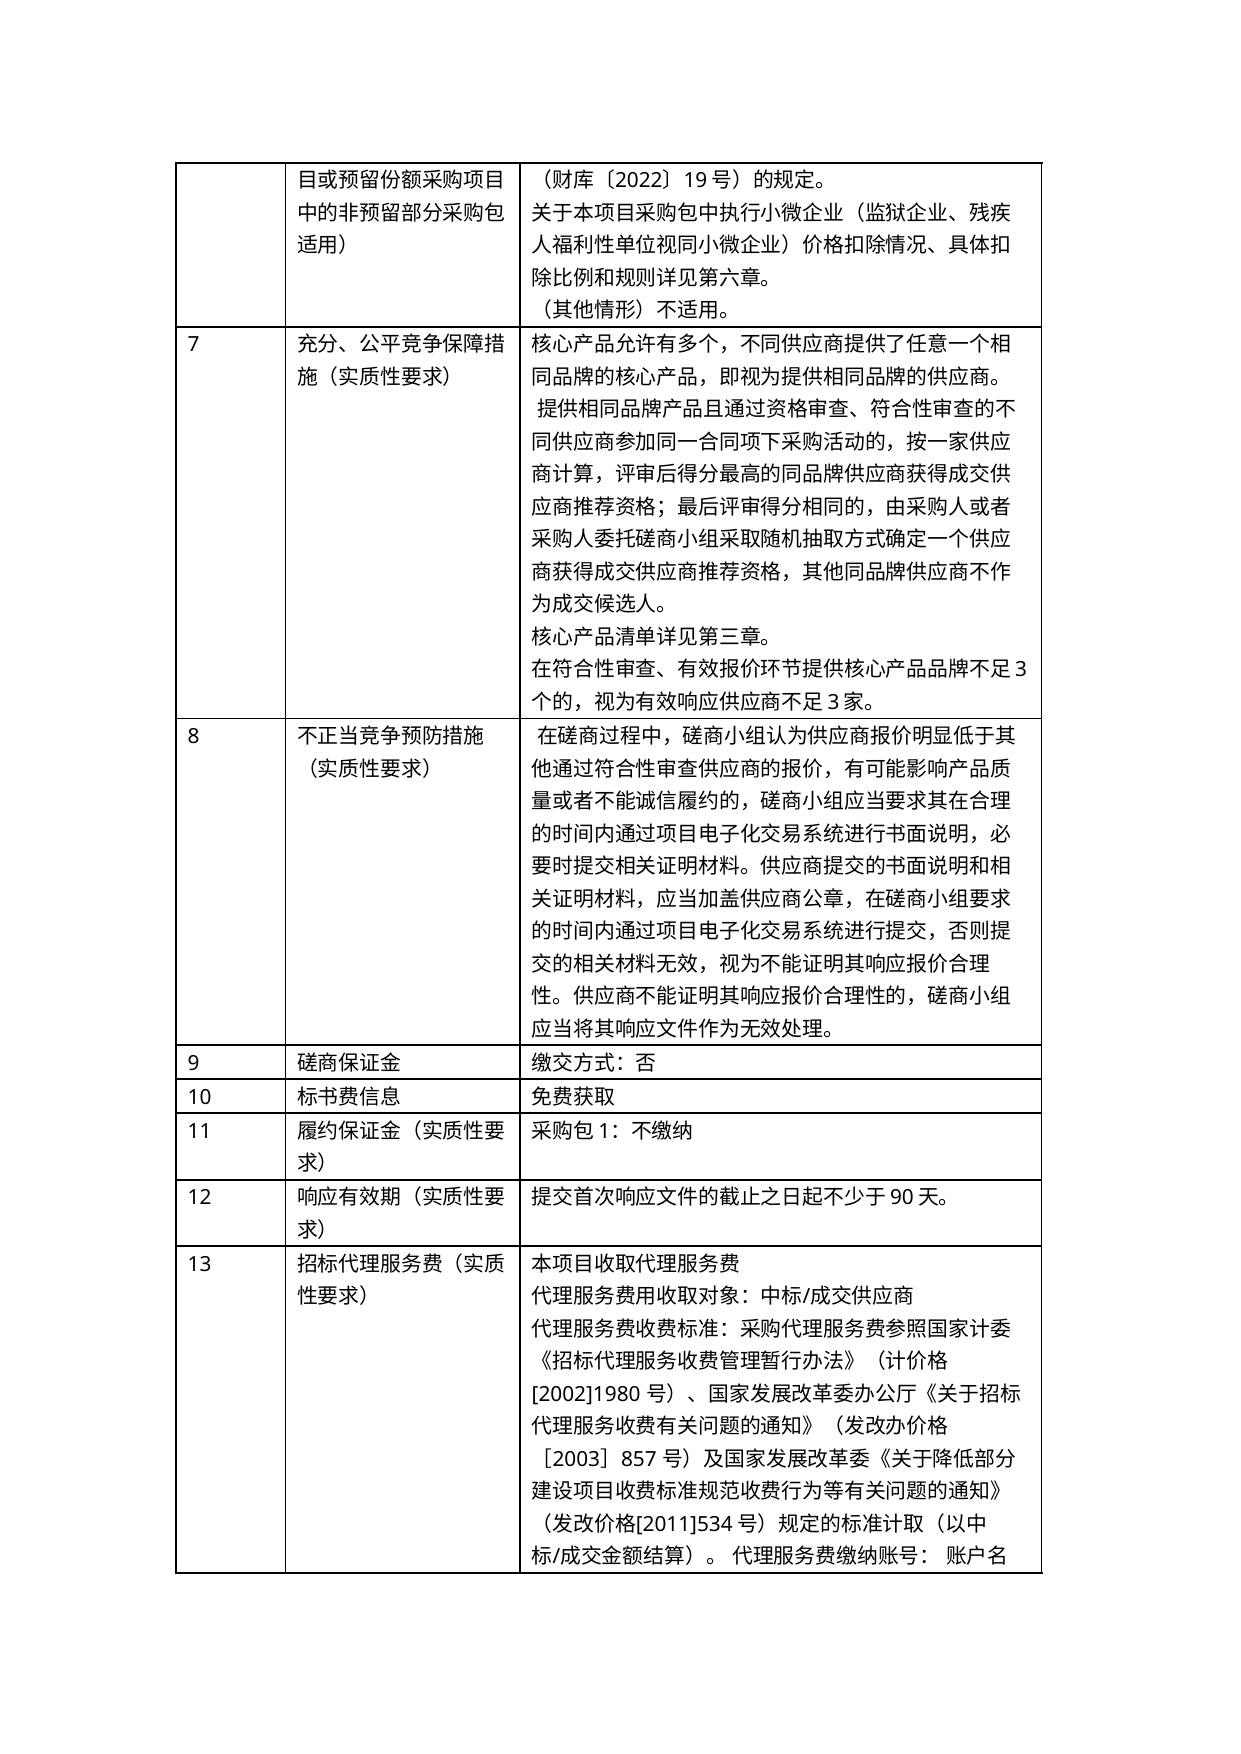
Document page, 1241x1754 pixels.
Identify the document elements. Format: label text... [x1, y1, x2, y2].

table_cell 在磋商过程中，磋商小组认为供应商报价明显低于其他通过符合性审查供应商的报价，有可能影响产品质量或者不能诚信履约的，磋商小组应当要求其在合理的时间内通过项目电子化交易系统进行书面说明，必要时提交相关证明材料。供应商提交的书面说明和相关证明材料，应当加盖供应商公章，在磋商小组要求的时间内通过项目电子化交易系统进行提交，否则提交的相关材料无效，视为不能证明其响应报价合理性。供应商不能证明其响应报价合理性的，磋商小组应当将其响应文件作为无效处理。 [521, 719, 1041, 1044]
table_cell 7 [177, 328, 285, 718]
table_cell 免费获取 [521, 1080, 1041, 1112]
table_cell 招标代理服务费（实质性要求） [286, 1247, 519, 1572]
table_cell 履约保证金（实质性要求） [286, 1114, 519, 1179]
table_cell 13 [177, 1247, 285, 1572]
table_cell 9 [177, 1046, 285, 1078]
table_cell 充分、公平竞争保障措施（实质性要求） [286, 328, 519, 718]
table_cell 10 [177, 1080, 285, 1112]
table_cell 响应有效期（实质性要求） [286, 1181, 519, 1245]
table_cell 缴交方式：否 [521, 1046, 1041, 1078]
table_cell 6 [177, 164, 285, 326]
table_cell 采购包1：不缴纳 [521, 1114, 1041, 1179]
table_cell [521, 164, 1041, 326]
table_cell 不正当竞争预防措施（实质性要求） [286, 719, 519, 1044]
table_cell 8 [177, 719, 285, 1044]
table_cell 提交首次响应文件的截止之日起不少于90天。 [521, 1181, 1041, 1245]
table_cell 12 [177, 1181, 285, 1245]
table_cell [521, 1247, 1041, 1572]
table_cell 磋商保证金 [286, 1046, 519, 1078]
table_cell 标书费信息 [286, 1080, 519, 1112]
table_cell 核心产品允许有多个，不同供应商提供了任意一个相同品牌的核心产品，即视为提供相同品牌的供应商。 提供相同品牌产品且通过资格审查、符合性审查的不同供应商参加同一合同项下采购活动的，按一家供应商计算，评审后得分最高的同品牌供应商获得成交供应商推荐资格；最后评审得分相同的，由采购人或者采购人委托磋商小组采取随机抽取方式确定一个供应商获得成交供应商推荐资格，其他同品牌供应商不作为成交候选人。 核心产品清单详见第三章。 在符合性审查、有效报价环节提供核心产品品牌不足3个的，视为有效响应供应商不足3家。 [521, 328, 1041, 718]
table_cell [286, 164, 519, 326]
table_cell 11 [177, 1114, 285, 1179]
